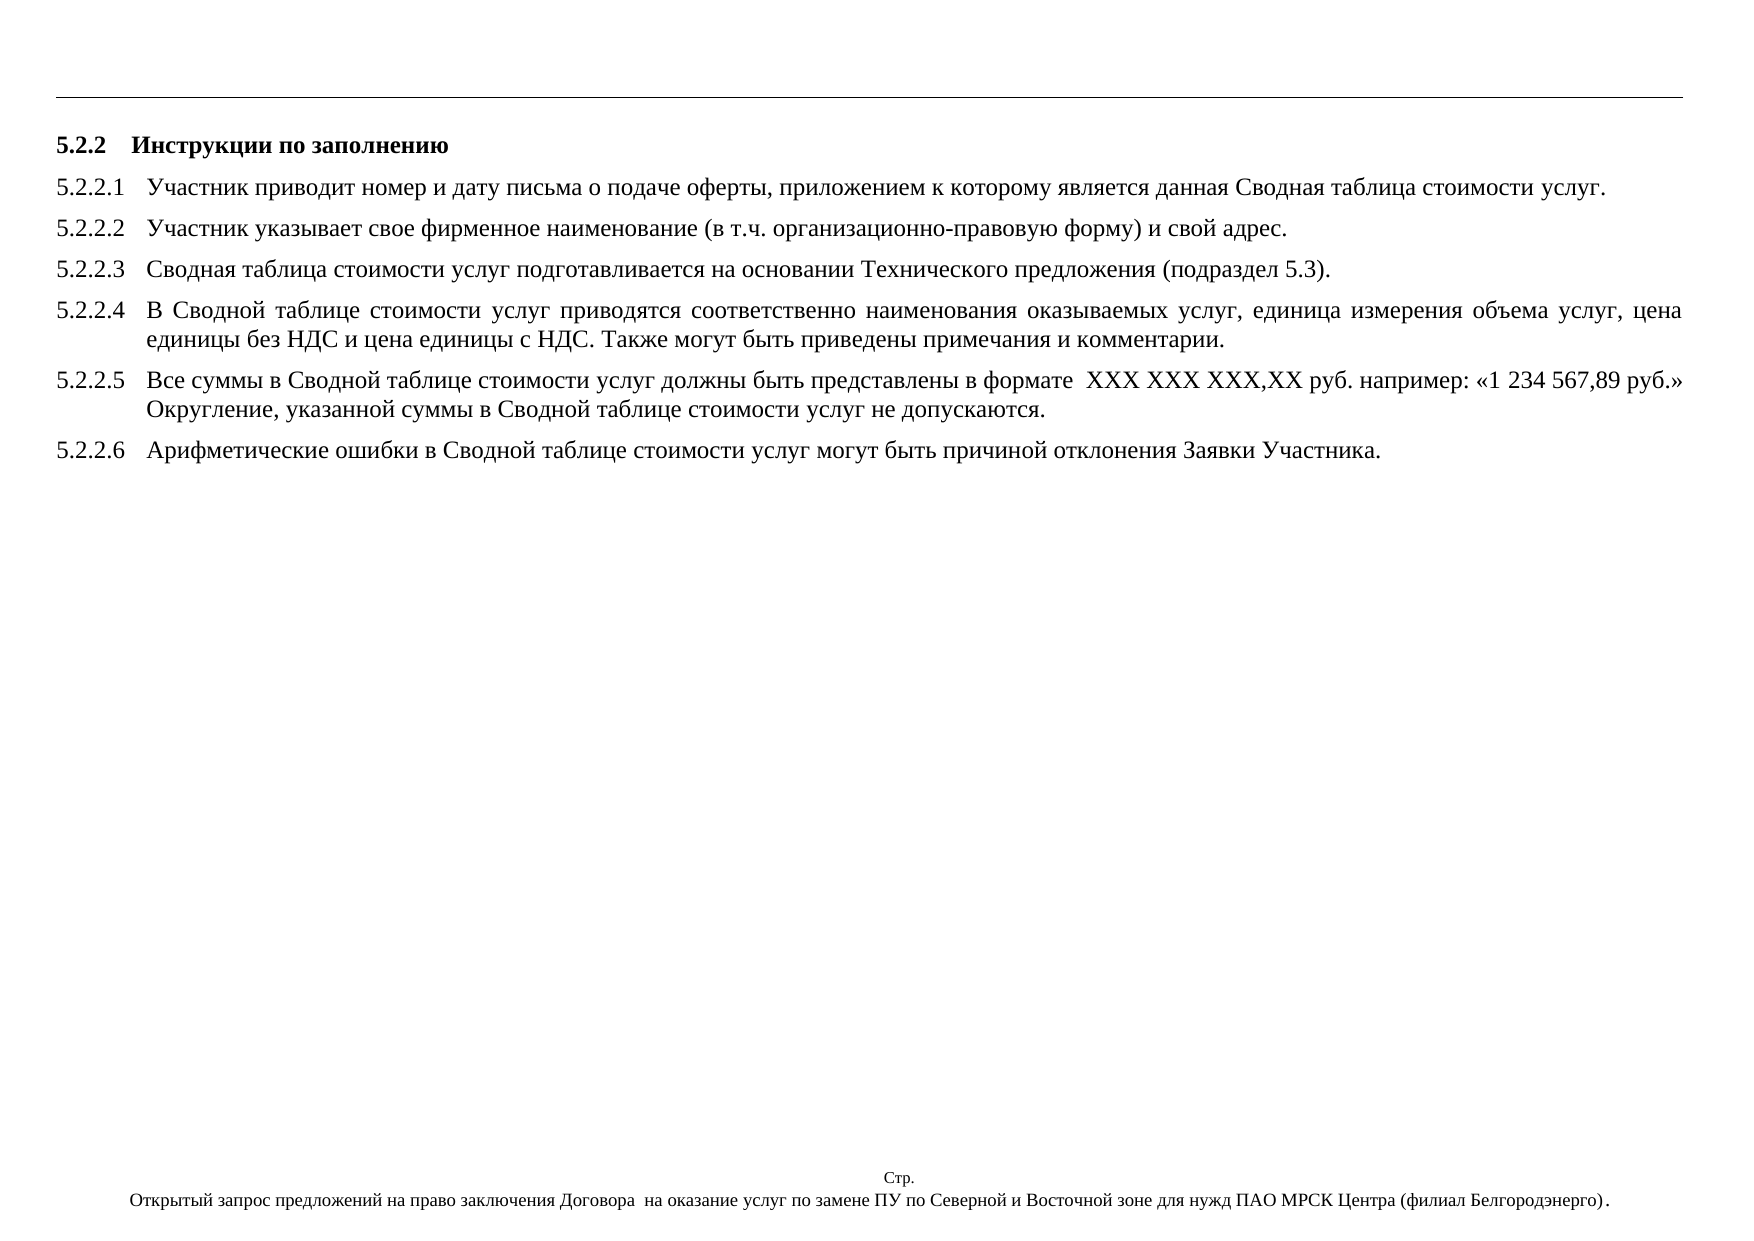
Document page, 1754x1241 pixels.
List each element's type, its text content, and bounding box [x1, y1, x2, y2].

subtitle Инструкции по заполнению [56, 131, 1683, 159]
list Сводная таблица стоимости услуг подготавливается на основании Технического предложения (подраздел 5.3). [56, 254, 1683, 283]
list Участник приводит номер и дату письма о подаче оферты, приложением к которому является данная Сводная таблица стоимости услуг. [56, 172, 1683, 201]
list Участник указывает свое фирменное наименование (в т.ч. организационно-правовую форму) и свой адрес. [56, 213, 1683, 242]
list Арифметические ошибки в Сводной таблице стоимости услуг могут быть причиной отклонения Заявки Участника. [56, 436, 1683, 464]
list Все суммы в Сводной таблице стоимости услуг должны быть представлены в формате XXX XXX XXX,XX руб. например: «1 234 567,89 руб.» Округление, указанной суммы в Сводной таблице стоимости услуг не допускаются. [56, 366, 1683, 423]
list В Сводной таблице стоимости услуг приводятся соответственно наименования оказываемых услуг, единица измерения объема услуг, цена единицы без НДС и цена единицы с НДС. Также могут быть приведены примечания и комментарии. [56, 296, 1683, 353]
